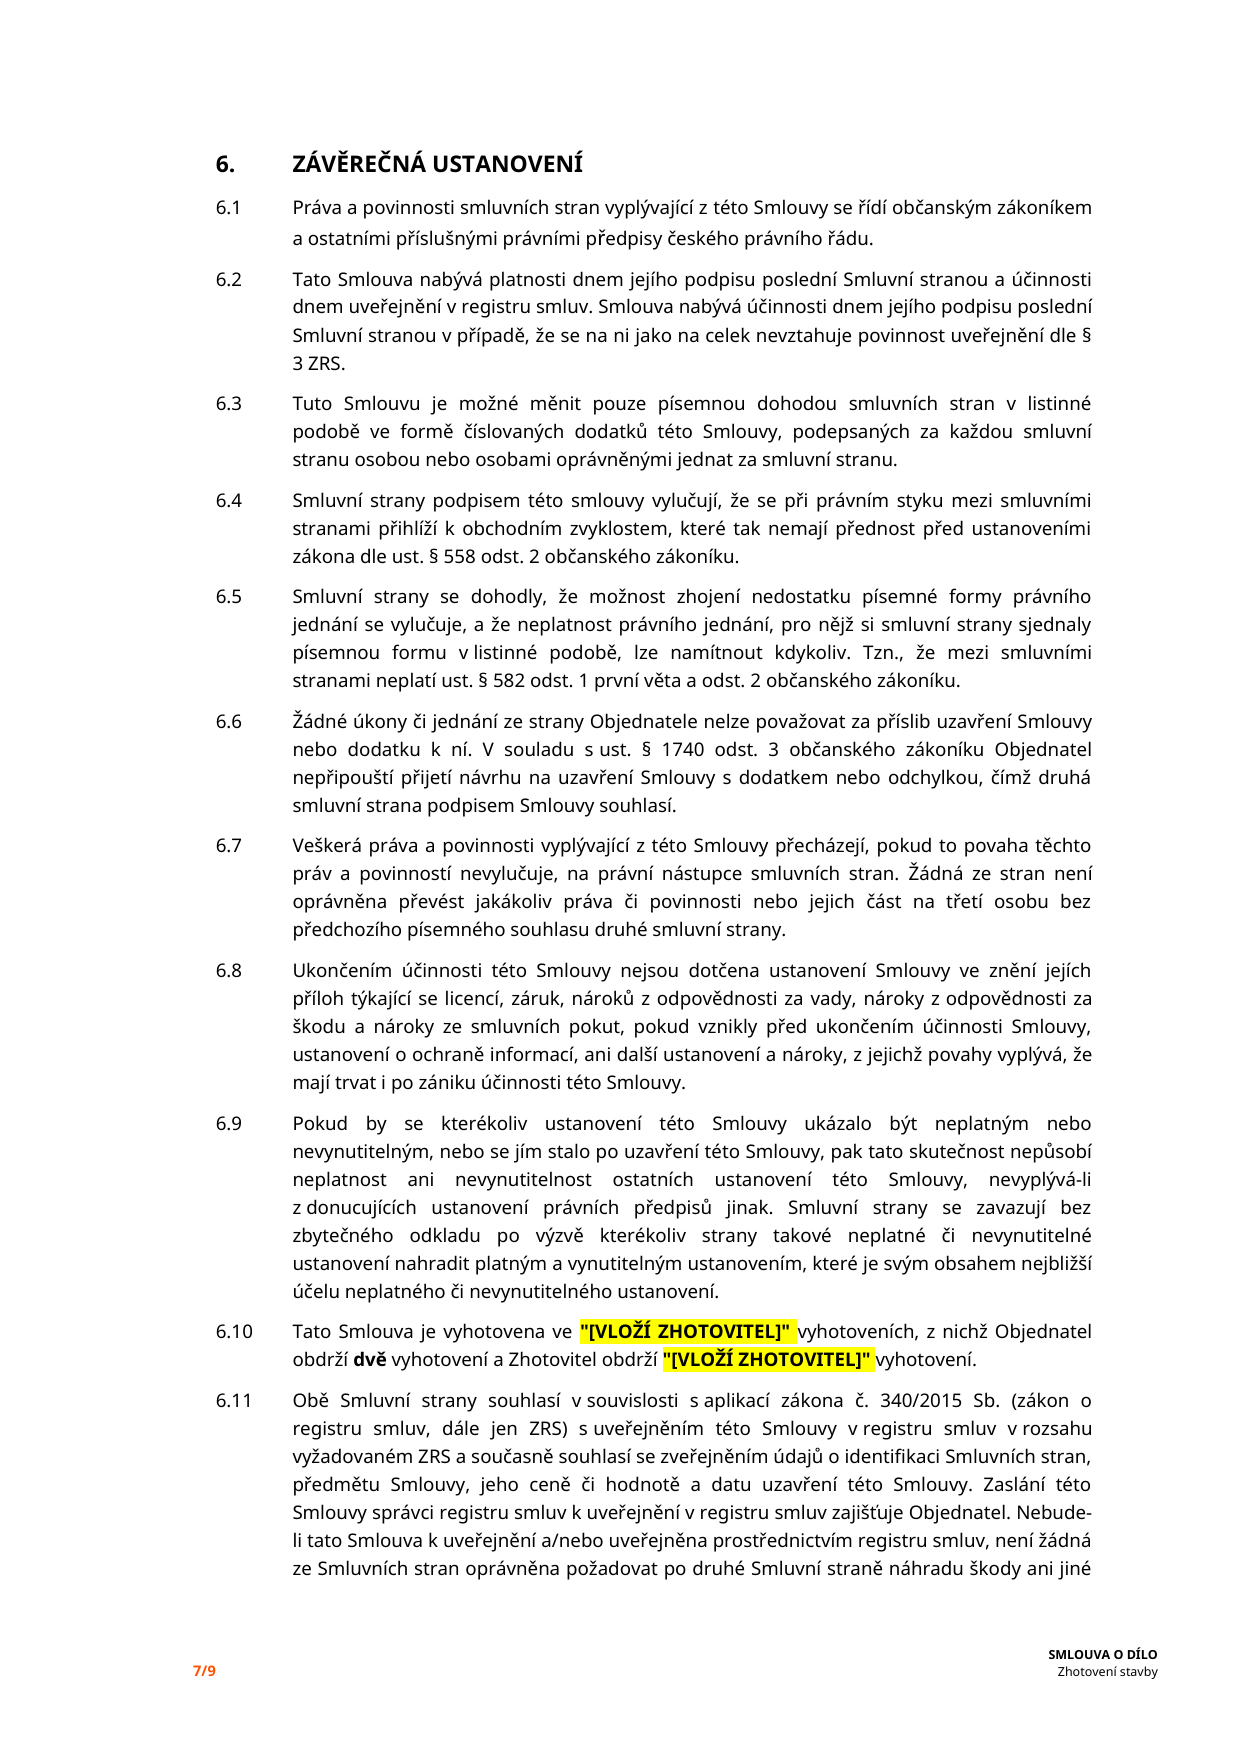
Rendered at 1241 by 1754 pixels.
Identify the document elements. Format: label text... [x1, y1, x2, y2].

text Veškerá práva a povinnosti vyplývající z této Smlouvy přecházejí, pokud to povaha těchto práv a povinností nevylučuje, na právní nástupce smluvních stran. Žádná ze stran není oprávněna převést jakákoliv práva či povinnosti nebo jejich část na třetí osobu bez předchozího písemného souhlasu druhé smluvní strany. [216, 833, 1093, 942]
text Žádné úkony či jednání ze strany Objednatele nelze považovat za příslib uzavření Smlouvy nebo dodatku k ní. V souladu s ust. § 1740 odst. 3 občanského zákoníku Objednatel nepřipouští přijetí návrhu na uzavření Smlouvy s dodatkem nebo odchylkou, čímž druhá smluvní strana podpisem Smlouvy souhlasí. [216, 708, 1093, 818]
text Ukončením účinnosti této Smlouvy nejsou dotčena ustanovení Smlouvy ve znění jejích příloh týkající se licencí, záruk, nároků z odpovědnosti za vady, nároky z odpovědnosti za škodu a nároky ze smluvních pokut, pokud vznikly před ukončením účinnosti Smlouvy, ustanovení o ochraně informací, ani další ustanovení a nároky, z jejichž povahy vyplývá, že mají trvat i po zániku účinnosti této Smlouvy. [216, 957, 1093, 1095]
text Smluvní strany podpisem této smlouvy vylučují, že se při právním styku mezi smluvními stranami přihlíží k obchodním zvyklostem, které tak nemají přednost před ustanoveními zákona dle ust. § 558 odst. 2 občanského zákoníku. [216, 487, 1093, 568]
text Tuto Smlouvu je možné měnit pouze písemnou dohodou smluvních stran v listinné podobě ve formě číslovaných dodatků této Smlouvy, podepsaných za každou smluvní stranu osobou nebo osobami oprávněnými jednat za smluvní stranu. [216, 390, 1093, 472]
text Tato Smlouva je vyhotovena ve vyhotoveních, z nichž Objednatel obdrží dvě vyhotovení a Zhotovitel obdrží vyhotovení. [216, 1318, 1093, 1372]
text Smluvní strany se dohodly, že možnost zhojení nedostatku písemné formy právního jednání se vylučuje, a že neplatnost právního jednání, pro nějž si smluvní strany sjednaly písemnou formu v listinné podobě, lze namítnout kdykoliv. Tzn., že mezi smluvními stranami neplatí ust. § 582 odst. 1 první věta a odst. 2 občanského zákoníku. [216, 583, 1093, 693]
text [216, 1387, 1093, 1581]
text ZÁVĚREČNÁ USTANOVENÍ [216, 147, 1093, 179]
text Pokud by se kterékoliv ustanovení této Smlouvy ukázalo být neplatným nebo nevynutitelným, nebo se jím stalo po uzavření této Smlouvy, pak tato skutečnost nepůsobí neplatnost ani nevynutitelnost ostatních ustanovení této Smlouvy, nevyplývá-li z donucujících ustanovení právních předpisů jinak. Smluvní strany se zavazují bez zbytečného odkladu po výzvě kterékoliv strany takové neplatné či nevynutitelné ustanovení nahradit platným a vynutitelným ustanovením, které je svým obsahem nejbližší účelu neplatného či nevynutitelného ustanovení. [216, 1110, 1093, 1303]
text Práva a povinnosti smluvních stran vyplývající z této Smlouvy se řídí občanským zákoníkem a ostatními příslušnými právními předpisy českého právního řádu. [216, 194, 1093, 251]
text Tato Smlouva nabývá platnosti dnem jejího podpisu poslední Smluvní stranou a účinnosti dnem uveřejnění v registru smluv. Smlouva nabývá účinnosti dnem jejího podpisu poslední Smluvní stranou v případě, že se na ni jako na celek nevztahuje povinnost uveřejnění dle § 3 ZRS. [216, 266, 1093, 375]
